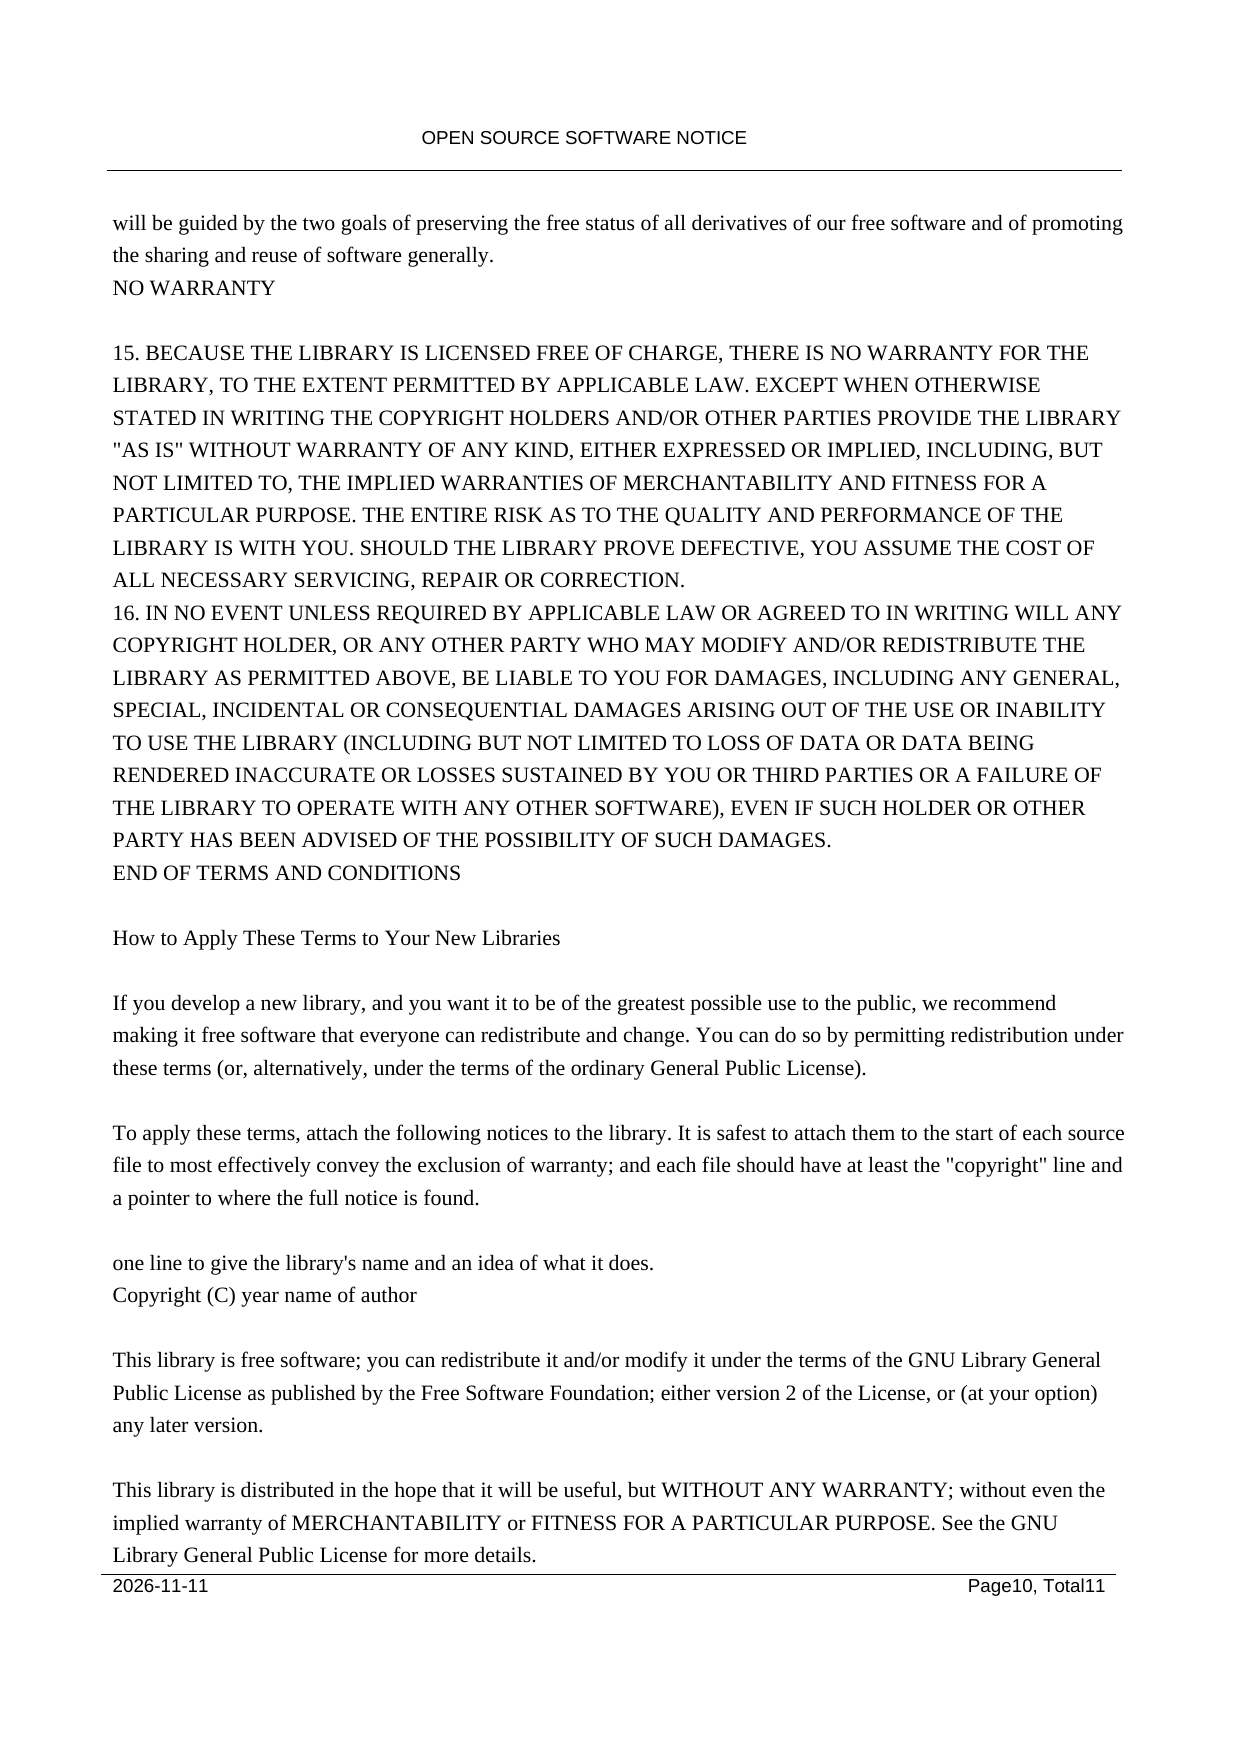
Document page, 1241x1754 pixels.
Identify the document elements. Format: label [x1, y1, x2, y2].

text [112, 206, 1128, 1571]
